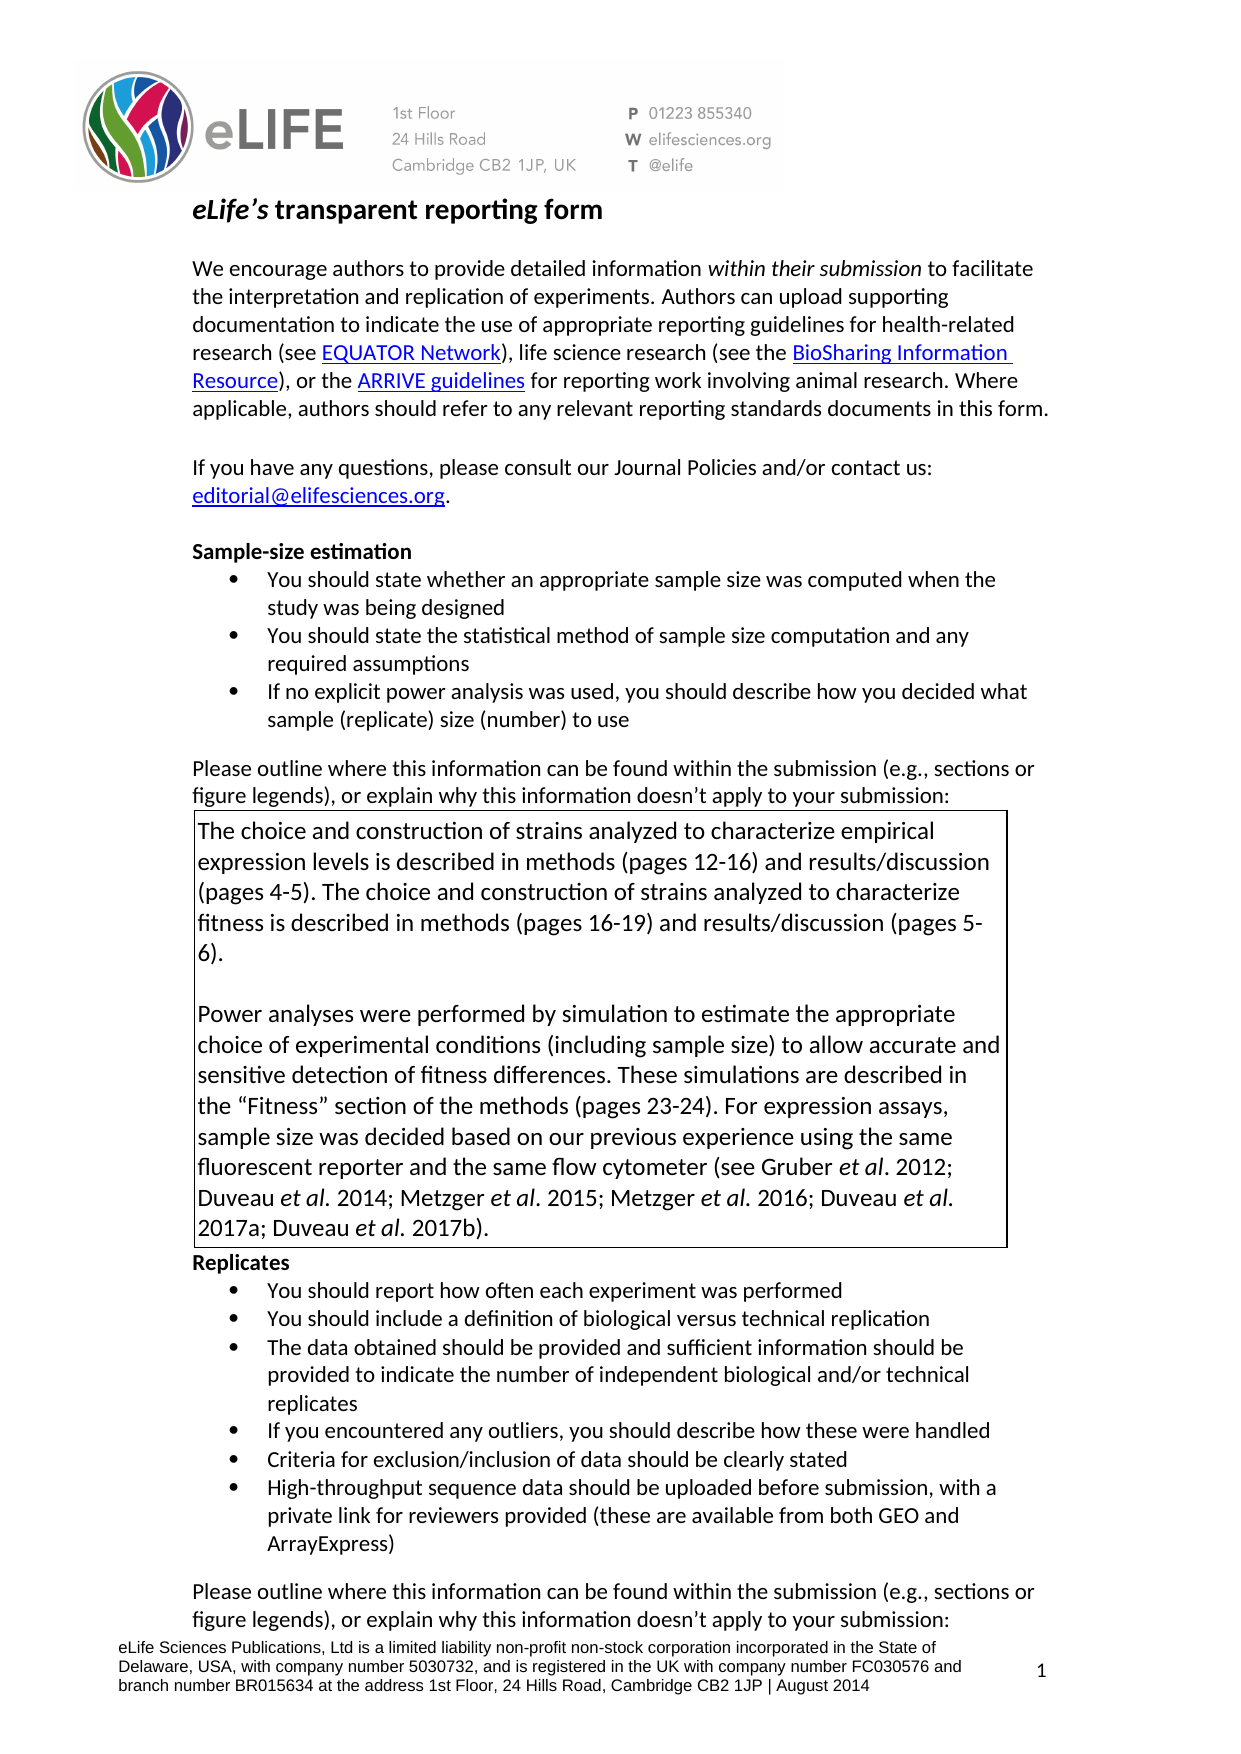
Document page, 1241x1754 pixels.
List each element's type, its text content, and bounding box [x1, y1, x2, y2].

list You should state the statistical method of sample size computation and any required assumptions [229, 621, 1053, 677]
list If no explicit power analysis was used, you should describe how you decided what sample (replicate) size (number) to use [229, 677, 1053, 733]
text Replicates [192, 838, 1053, 1277]
text Please outline where this information can be found within the submission (e.g., sections or figure legends), or explain why this information doesn’t apply to your submission: [192, 754, 1053, 810]
list Criteria for exclusion/inclusion of data should be clearly stated [229, 1445, 1053, 1473]
text Power analyses were performed by simulation to estimate the appropriate choice of experimental conditions (including sample size) to allow accurate and sensitive detection of fitness differences. These simulations are described in the “Fitness” section of the methods (pages 23-24). For expression assays, sample size was decided based on our previous experience using the same fluorescent reporter and the same flow cytometer (see Gruber et al. 2012; Duveau et al. 2014; Metzger et al. 2015; Metzger et al. 2016; Duveau et al. 2017a; Duveau et al. 2017b). [195, 999, 1006, 1245]
list If you encountered any outliers, you should describe how these were handled [229, 1417, 1053, 1445]
text Sample-size estimation [192, 537, 1053, 565]
list You should include a definition of biological versus technical replication [229, 1304, 1053, 1333]
list You should report how often each experiment was performed [229, 1277, 1053, 1304]
text The choice and construction of strains analyzed to characterize empirical expression levels is described in methods (pages 12-16) and results/discussion (pages 4-5). The choice and construction of strains analyzed to characterize fitness is described in methods (pages 16-19) and results/discussion (pages 5-6). [195, 813, 1006, 968]
text Please outline where this information can be found within the submission (e.g., sections or figure legends), or explain why this information doesn’t apply to your submission: [192, 1577, 1053, 1633]
text If you have any questions, please consult our Journal Policies and/or contact us: editorial@elifesciences.org. [192, 453, 1053, 509]
list High-throughput sequence data should be uploaded before submission, with a private link for reviewers provided (these are available from both GEO and ArrayExpress) [229, 1473, 1053, 1557]
list The data obtained should be provided and sufficient information should be provided to indicate the number of independent biological and/or technical replicates [229, 1333, 1053, 1417]
picture [73, 59, 784, 191]
list You should state whether an appropriate sample size was computed when the study was being designed [229, 565, 1053, 621]
text We encourage authors to provide detailed information within their submission to facilitate the interpretation and replication of experiments. Authors can upload supporting documentation to indicate the use of appropriate reporting guidelines for health-related research (see EQUATOR Network), life science research (see the BioSharing Information Resource), or the ARRIVE guidelines for reporting work involving animal research. Where applicable, authors should refer to any relevant reporting standards documents in this form. [192, 254, 1053, 423]
text eLife’s transparent reporting form [192, 191, 1053, 226]
